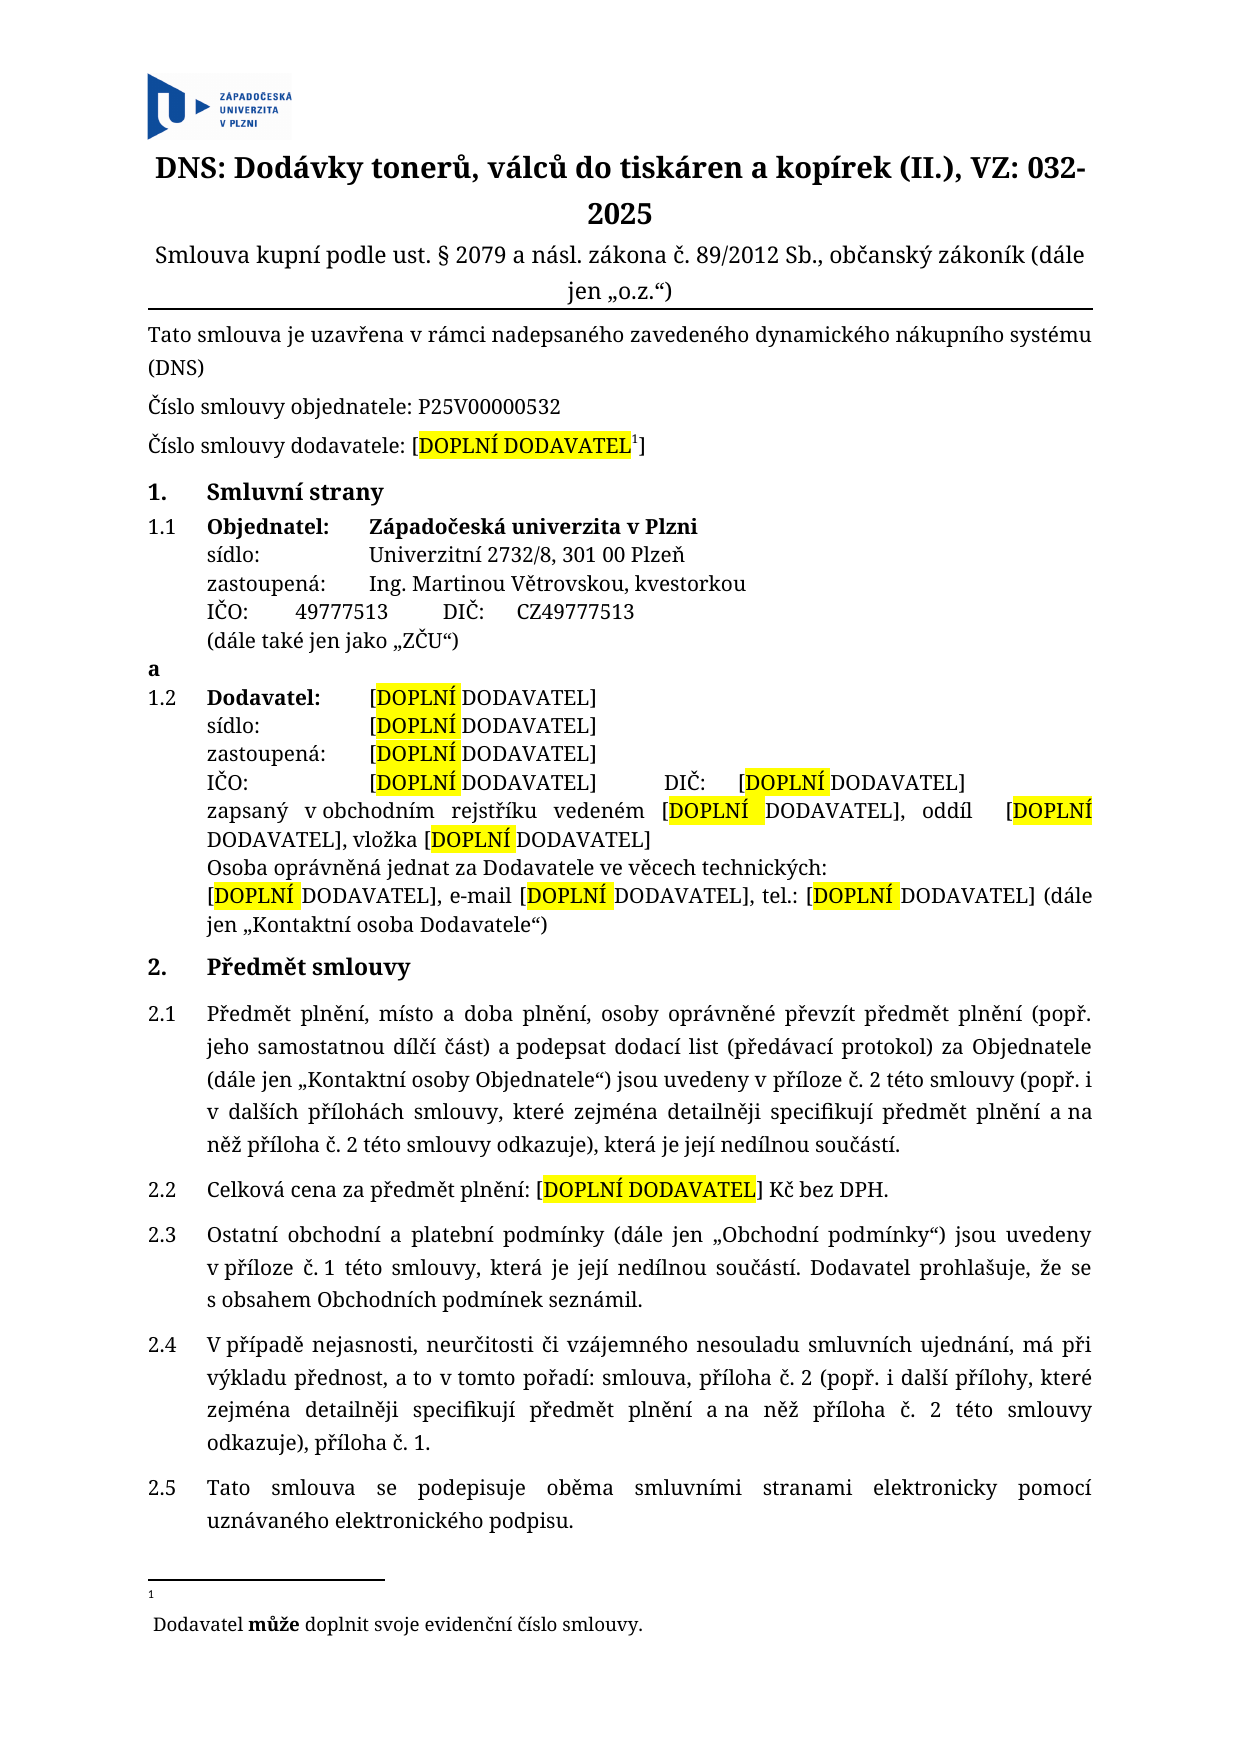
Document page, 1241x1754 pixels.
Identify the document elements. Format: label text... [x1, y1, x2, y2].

text IČO: 49777513 DIČ: CZ49777513 [207, 597, 1093, 626]
list Celková cena za předmět plnění: [DOPLNÍ DODAVATEL] Kč bez DPH. [756, 1175, 1093, 1203]
list V případě nejasnosti, neurčitosti či vzájemného nesouladu smluvních ujednání, má při výkladu přednost, a to v tomto pořadí: smlouva, příloha č. 2 (popř. i další přílohy, které zejména detailněji specifikují předmět plnění a na něž příloha č. 2 této smlouvy odkazuje), příloha č. 1. [148, 1330, 1093, 1457]
picture [147, 73, 292, 140]
list Předmět smlouvy [148, 951, 1093, 982]
text sídlo: [DOPLNÍ DODAVATEL] [461, 711, 1093, 739]
text zastoupená: Ing. Martinou Větrovskou, kvestorkou [207, 569, 1093, 597]
text Číslo smlouvy dodavatele: [DOPLNÍ DODAVATEL] [631, 431, 1093, 459]
text zapsaný v obchodním rejstříku vedeném [DOPLNÍ DODAVATEL], oddíl [DOPLNÍ DODAVATEL], vložka [DOPLNÍ DODAVATEL] [207, 796, 1093, 853]
text zastoupená: [DOPLNÍ DODAVATEL] [207, 739, 1093, 768]
text sídlo: [DOPLNÍ DODAVATEL] [207, 711, 376, 739]
list Objednatel: Západočeská univerzita v Plzni [148, 512, 1093, 540]
list Smluvní strany [148, 476, 1093, 507]
list Ostatní obchodní a platební podmínky (dále jen „Obchodní podmínky“) jsou uvedeny v příloze č. 1 této smlouvy, která je její nedílnou součástí. Dodavatel prohlašuje, že se s obsahem Obchodních podmínek seznámil. [148, 1220, 1093, 1314]
list Celková cena za předmět plnění: [DOPLNÍ DODAVATEL] Kč bez DPH. [148, 1175, 543, 1203]
text DNS: Dodávky tonerů, válců do tiskáren a kopírek (II.), VZ: 032-2025 [148, 148, 1093, 233]
text IČO: [DOPLNÍ DODAVATEL] DIČ: [DOPLNÍ DODAVATEL] [830, 768, 1093, 796]
text IČO: [DOPLNÍ DODAVATEL] DIČ: [DOPLNÍ DODAVATEL] [207, 768, 376, 796]
text Osoba oprávněná jednat za Dodavatele ve věcech technických: [207, 853, 1093, 882]
list Dodavatel: [DOPLNÍ DODAVATEL] [461, 683, 1093, 711]
list Předmět plnění, místo a doba plnění, osoby oprávněné převzít předmět plnění (popř. jeho samostatnou dílčí část) a podepsat dodací list (předávací protokol) za Objednatele (dále jen „Kontaktní osoby Objednatele“) jsou uvedeny v příloze č. 2 této smlouvy (popř. i v dalších přílohách smlouvy, které zejména detailněji specifikují předmět plnění a na něž příloha č. 2 této smlouvy odkazuje), která je její nedílnou součástí. [148, 999, 1093, 1158]
list Dodavatel: [DOPLNÍ DODAVATEL] [148, 683, 376, 711]
text Smlouva kupní podle ust. § 2079 a násl. zákona č. 89/2012 Sb., občanský zákoník (dále jen „o.z.“) [148, 239, 1093, 308]
text (dále také jen jako „ZČU“) [207, 626, 1093, 654]
text IČO: [DOPLNÍ DODAVATEL] DIČ: [DOPLNÍ DODAVATEL] [461, 768, 745, 796]
text [DOPLNÍ DODAVATEL], e-mail [DOPLNÍ DODAVATEL], tel.: [DOPLNÍ DODAVATEL] (dále jen „Kontaktní osoba Dodavatele“) [207, 882, 1093, 938]
text a [148, 654, 1093, 683]
text Tato smlouva je uzavřena v rámci nadepsaného zavedeného dynamického nákupního systému (DNS) [148, 321, 1093, 382]
text Číslo smlouvy objednatele: P25V00000532 [148, 392, 1093, 421]
list Tato smlouva se podepisuje oběma smluvními stranami elektronicky pomocí uznávaného elektronického podpisu. [148, 1473, 1093, 1534]
text sídlo: Univerzitní 2732/8, 301 00 Plzeň [207, 540, 1093, 569]
text Číslo smlouvy dodavatele: [DOPLNÍ DODAVATEL] [148, 431, 419, 459]
